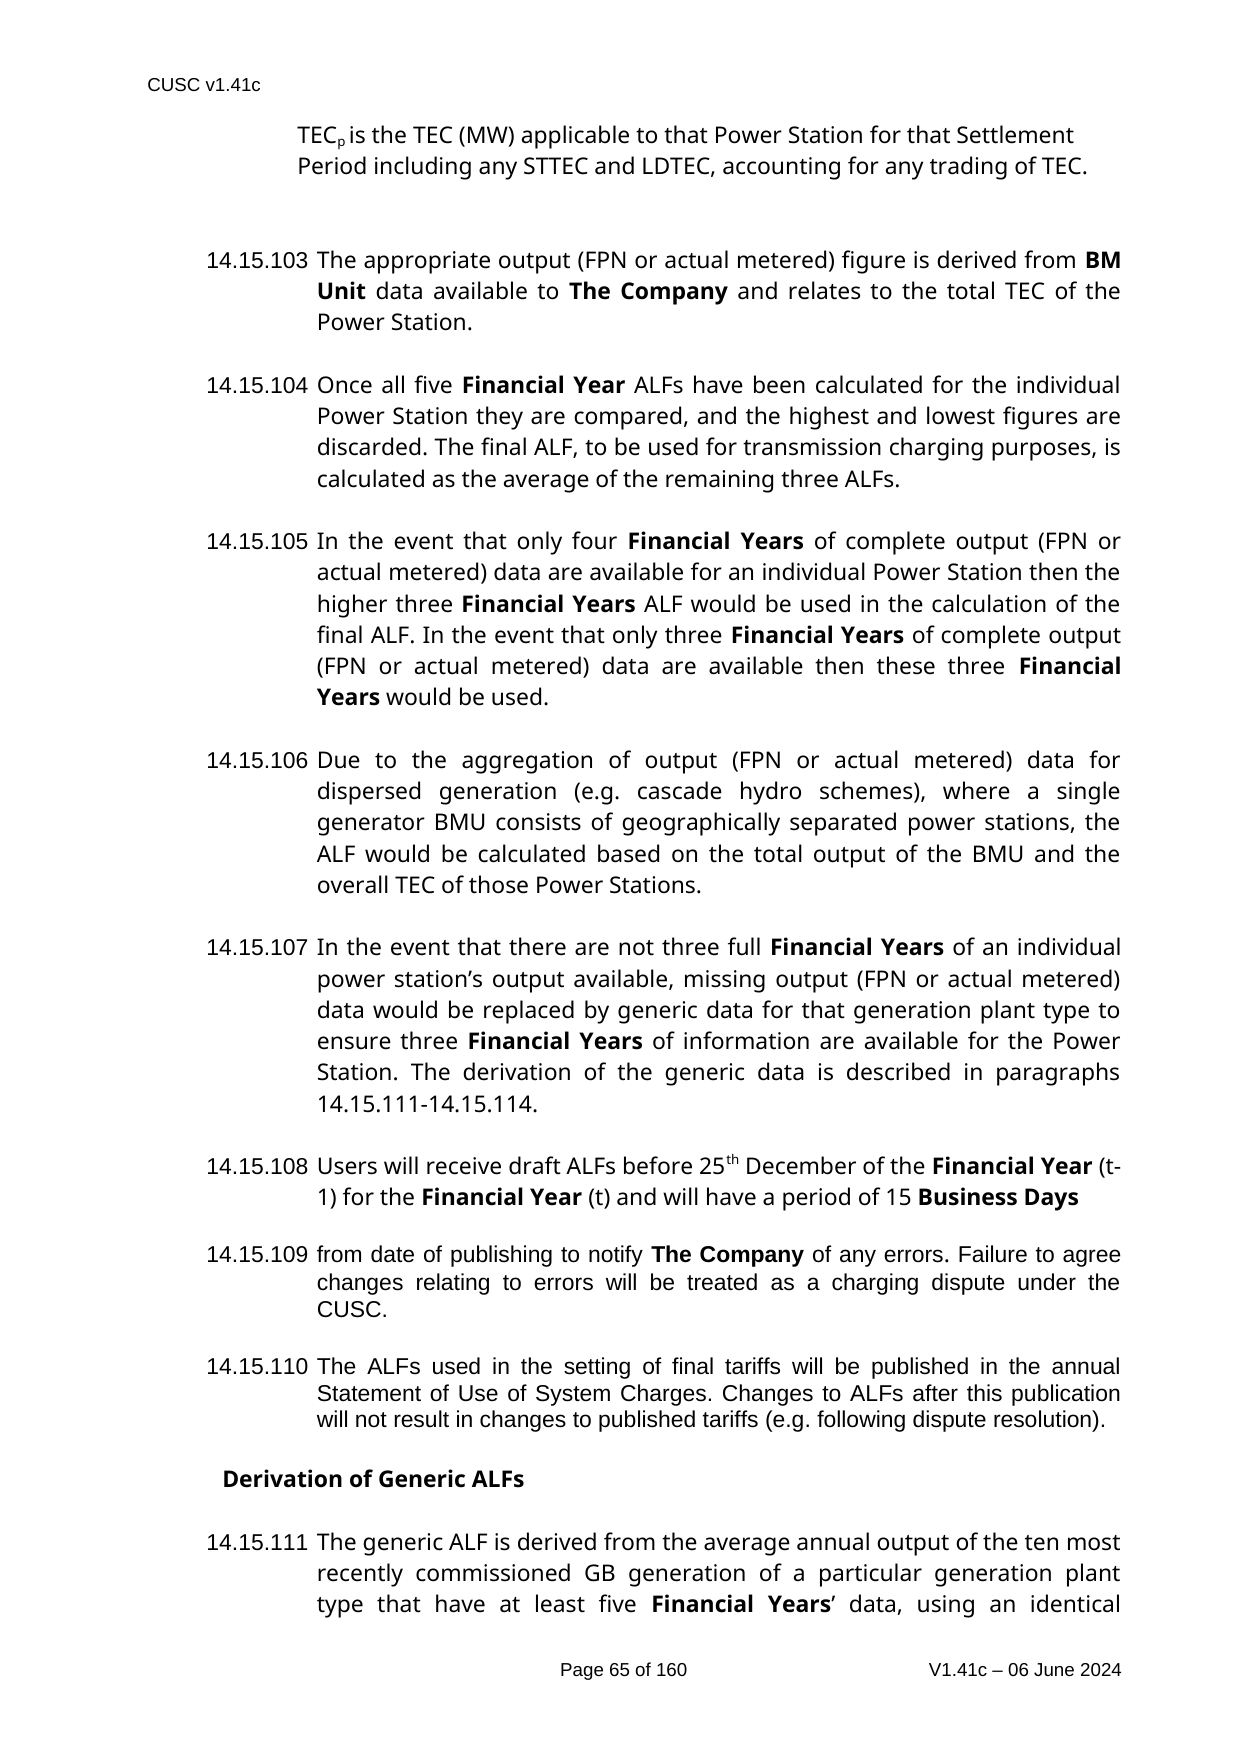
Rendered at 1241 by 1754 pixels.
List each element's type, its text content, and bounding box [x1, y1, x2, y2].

list Due to the aggregation of output (FPN or actual metered) data for dispersed generation (e.g. cascade hydro schemes), where a single generator BMU consists of geographically separated power stations, the ALF would be calculated based on the total output of the BMU and the overall TEC of those Power Stations. [206, 744, 1121, 900]
list The appropriate output (FPN or actual metered) figure is derived from BM Unit data available to The Company and relates to the total TEC of the Power Station. [206, 244, 1121, 337]
list In the event that only four Financial Years of complete output (FPN or actual metered) data are available for an individual Power Station then the higher three Financial Years ALF would be used in the calculation of the final ALF. In the event that only three Financial Years of complete output (FPN or actual metered) data are available then these three Financial Years would be used. [206, 525, 1121, 712]
list Users will receive draft ALFs before 25th December of the Financial Year (t-1) for the Financial Year (t) and will have a period of 15 Business Days [206, 1150, 1121, 1212]
list The ALFs used in the setting of final tariffs will be published in the annual Statement of Use of System Charges. Changes to ALFs after this publication will not result in changes to published tariffs (e.g. following dispute resolution). [206, 1353, 1121, 1432]
text TECp is the TEC (MW) applicable to that Power Station for that Settlement Period including any STTEC and LDTEC, accounting for any trading of TEC. [297, 119, 1121, 181]
list Once all five Financial Year ALFs have been calculated for the individual Power Station they are compared, and the highest and lowest figures are discarded. The final ALF, to be used for transmission charging purposes, is calculated as the average of the remaining three ALFs. [206, 369, 1121, 494]
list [206, 1526, 1121, 1620]
list from date of publishing to notify The Company of any errors. Failure to agree changes relating to errors will be treated as a charging dispute under the CUSC. [206, 1238, 1121, 1322]
list In the event that there are not three full Financial Years of an individual power station’s output available, missing output (FPN or actual metered) data would be replaced by generic data for that generation plant type to ensure three Financial Years of information are available for the Power Station. The derivation of the generic data is described in paragraphs 14.15.111-14.15.114. [206, 931, 1121, 1119]
text Derivation of Generic ALFs [222, 1463, 1121, 1495]
